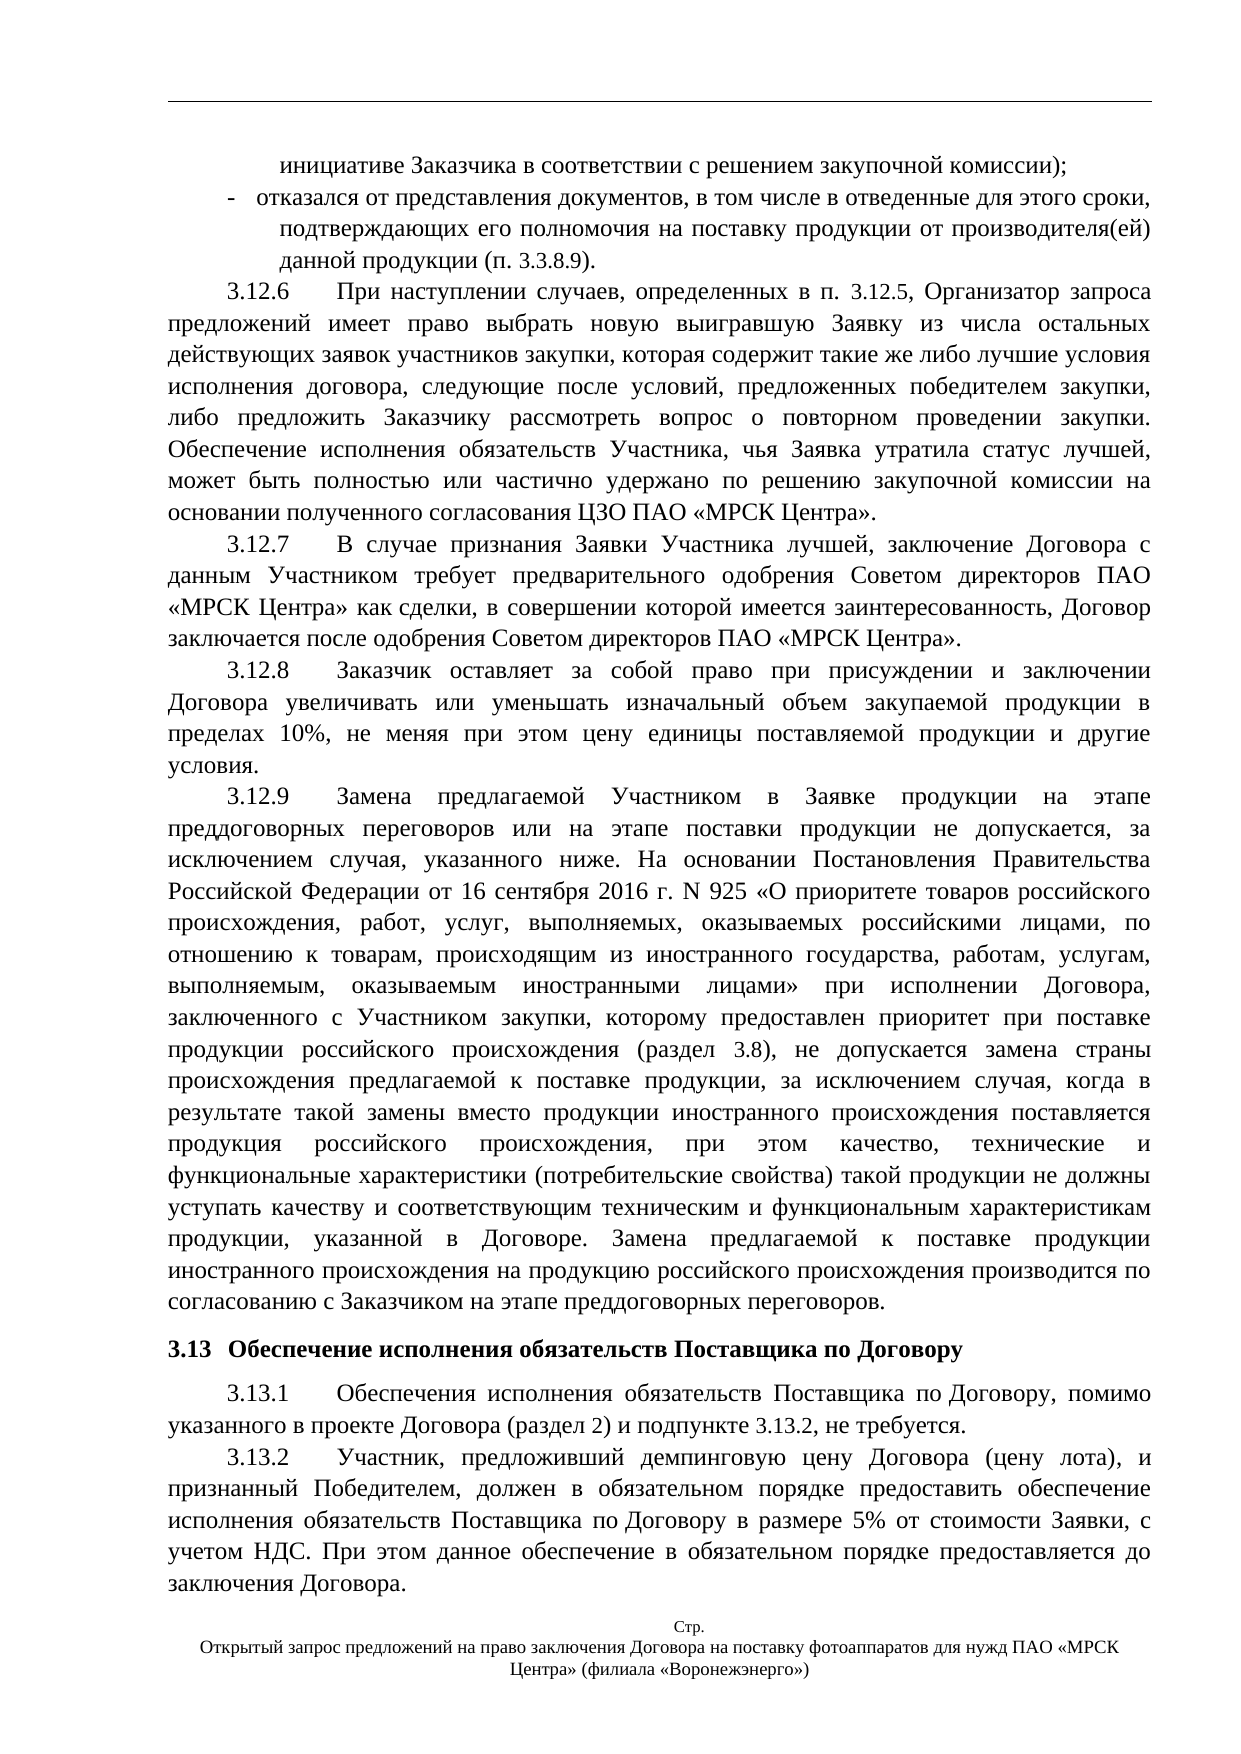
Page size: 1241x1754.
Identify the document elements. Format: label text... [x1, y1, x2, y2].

subtitle Обеспечение исполнения обязательств Поставщика по Договору [168, 1334, 1152, 1363]
list Участник, предложивший демпинговую цену Договора (цену лота), и признанный Победителем, должен в обязательном порядке предоставить обеспечение исполнения обязательств Поставщика по Договору в размере 5% от стоимости Заявки, с учетом НДС. При этом данное обеспечение в обязательном порядке предоставляется до заключения Договора. [168, 1442, 1152, 1597]
list Замена предлагаемой Участником в Заявке продукции на этапе преддоговорных переговоров или на этапе поставки продукции не допускается, за исключением случая, указанного ниже. На основании Постановления Правительства Российской Федерации от 16 сентября 2016 г. N 925 «О приоритете товаров российского происхождения, работ, услуг, выполняемых, оказываемых российскими лицами, по отношению к товарам, происходящим из иностранного государства, работам, услугам, выполняемым, оказываемым иностранными лицами» при исполнении Договора, заключенного с Участником закупки, которому предоставлен приоритет при поставке продукции российского происхождения (раздел 3.8), не допускается замена страны происхождения предлагаемой к поставке продукции, за исключением случая, когда в результате такой замены вместо продукции иностранного происхождения поставляется продукция российского происхождения, при этом качество, технические и функциональные характеристики (потребительские свойства) такой продукции не должны уступать качеству и соответствующим техническим и функциональным характеристикам продукции, указанной в Договоре. Замена предлагаемой к поставке продукции иностранного происхождения на продукцию российского происхождения производится по согласованию с Заказчиком на этапе преддоговорных переговоров. [168, 781, 1152, 1315]
list Заказчик оставляет за собой право при присуждении и заключении Договора увеличивать или уменьшать изначальный объем закупаемой продукции в пределах 10%, не меняя при этом цену единицы поставляемой продукции и другие условия. [168, 655, 1152, 778]
list отказался от представления документов, в том числе в отведенные для этого сроки, подтверждающих его полномочия на поставку продукции от производителя(ей) данной продукции (п. 3.3.8.9). [227, 182, 1152, 273]
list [227, 150, 1152, 179]
list В случае признания Заявки Участника лучшей, заключение Договора с данным Участником требует предварительного одобрения Советом директоров ПАО «МРСК Центра» как сделки, в совершении которой имеется заинтересованность, Договор заключается после одобрения Советом директоров ПАО «МРСК Центра». [168, 529, 1152, 652]
list При наступлении случаев, определенных в п. 3.12.5, Организатор запроса предложений имеет право выбрать новую выигравшую Заявку из числа остальных действующих заявок участников закупки, которая содержит такие же либо лучшие условия исполнения договора, следующие после условий, предложенных победителем закупки, либо предложить Заказчику рассмотреть вопрос о повторном проведении закупки. Обеспечение исполнения обязательств Участника, чья Заявка утратила статус лучшей, может быть полностью или частично удержано по решению закупочной комиссии на основании полученного согласования ЦЗО ПАО «МРСК Центра». [168, 276, 1152, 526]
list Обеспечения исполнения обязательств Поставщика по Договору, помимо указанного в проекте Договора (раздел 2) и подпункте 3.13.2, не требуется. [168, 1378, 1152, 1439]
